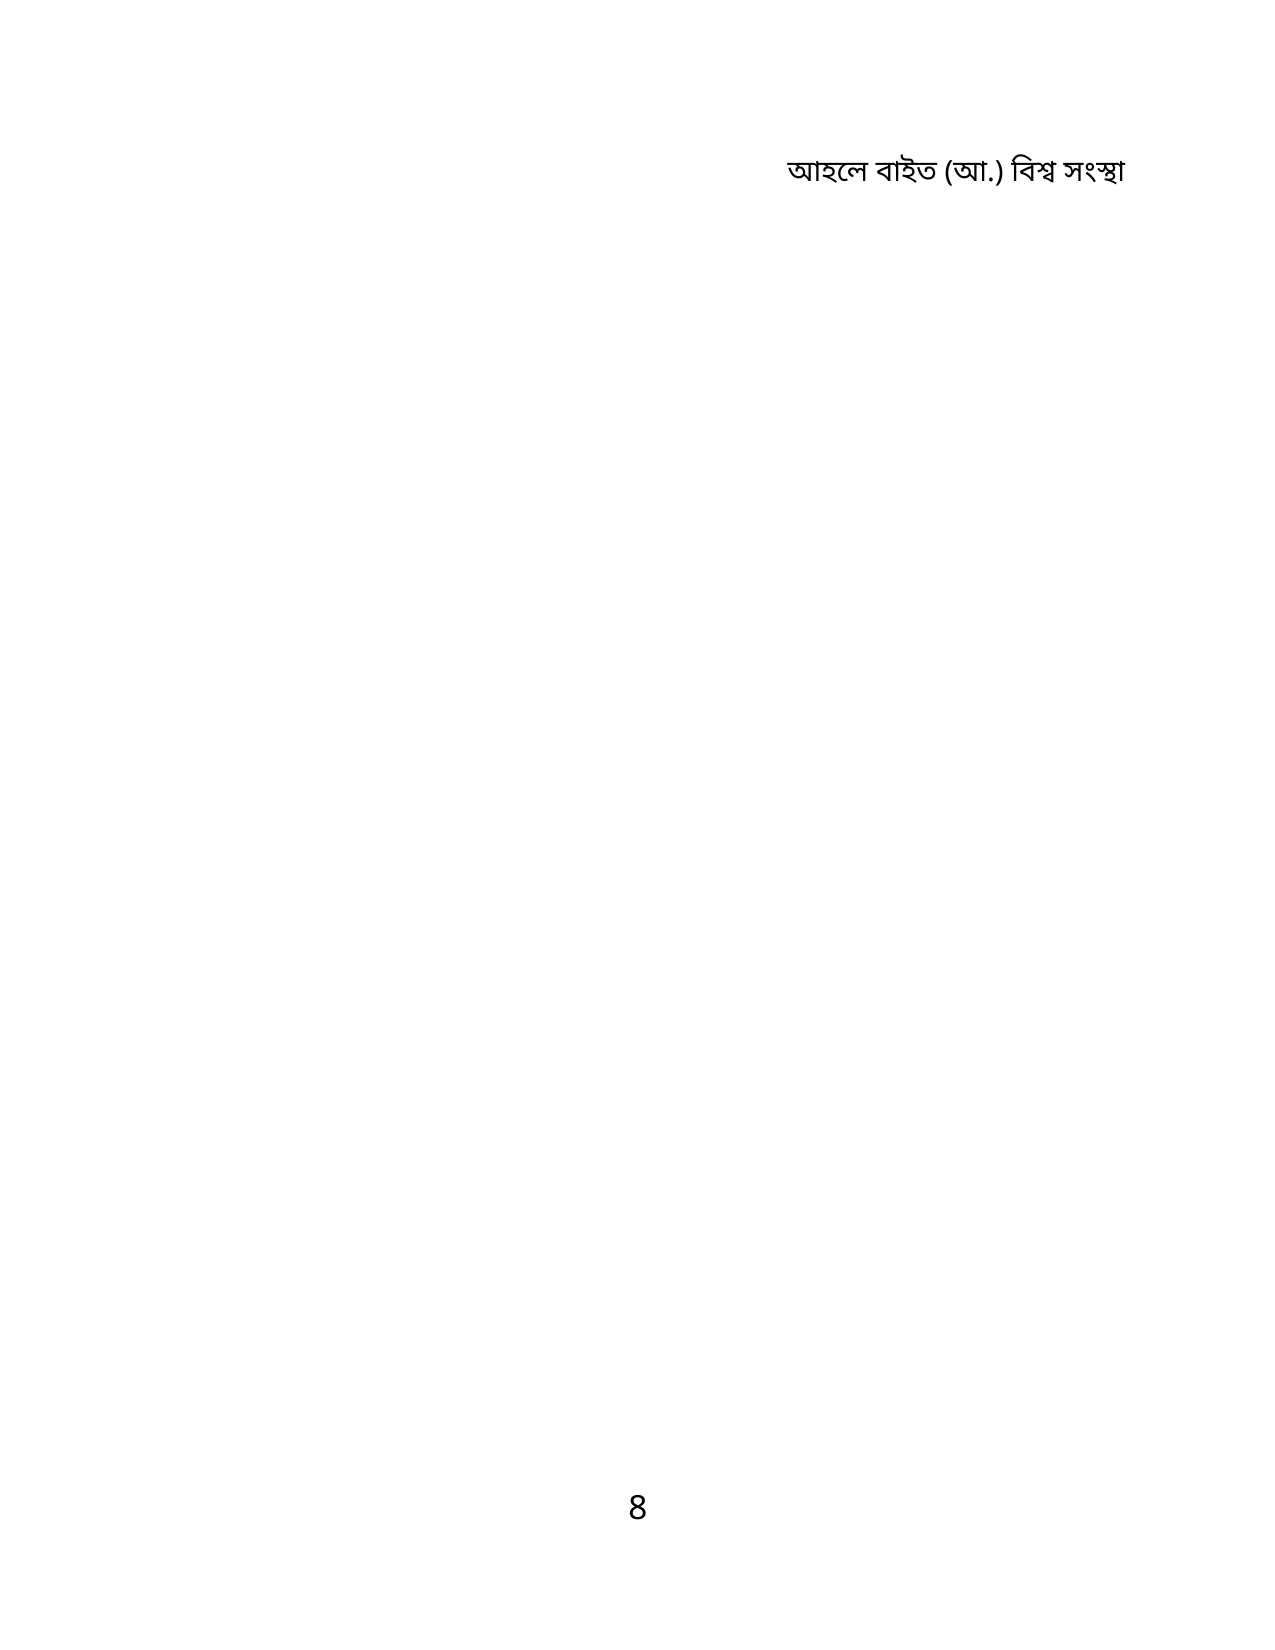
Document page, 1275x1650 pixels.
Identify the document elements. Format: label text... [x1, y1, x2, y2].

text আহলে বাইত (আ.) বিশ্ব সংস্থা [150, 150, 1125, 193]
